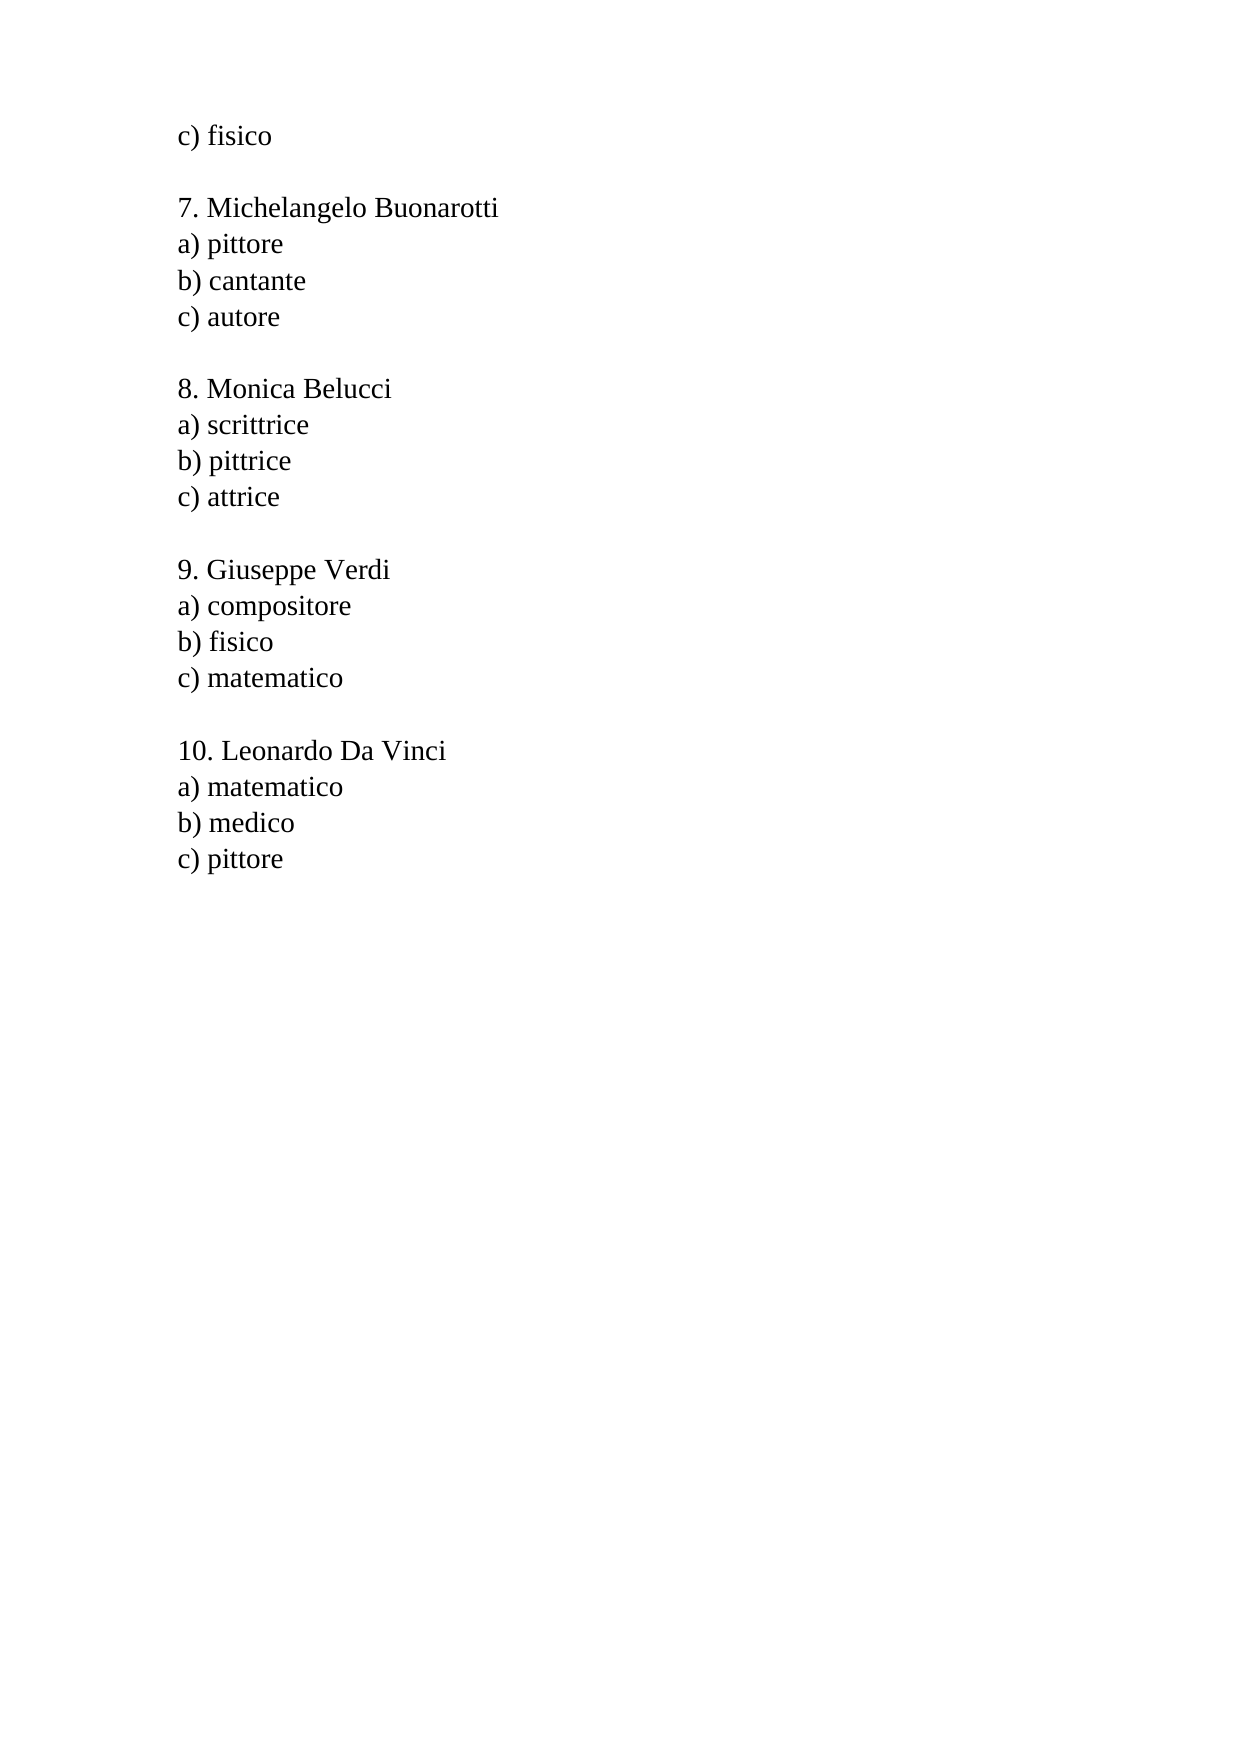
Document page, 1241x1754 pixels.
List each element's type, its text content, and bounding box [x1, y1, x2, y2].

text a) compositore [177, 588, 1152, 622]
text c) matematico [177, 660, 1152, 694]
text 7. Michelangelo Buonarotti [177, 190, 1152, 224]
text 9. Giuseppe Verdi [177, 552, 1152, 585]
text a) matematico [177, 769, 1152, 802]
text b) pittrice [177, 443, 1152, 477]
text a) pittore [177, 227, 1152, 260]
text b) fisico [177, 624, 1152, 658]
text c) attrice [177, 479, 1152, 513]
text b) cantante [177, 263, 1152, 296]
text 10. Leonardo Da Vinci [177, 733, 1152, 766]
text b) medico [177, 805, 1152, 838]
text 8. Monica Belucci [177, 371, 1152, 405]
text c) pittore [177, 841, 1152, 874]
text c) fisico [177, 118, 1152, 152]
text c) autore [177, 299, 1152, 332]
text a) scrittrice [177, 407, 1152, 441]
